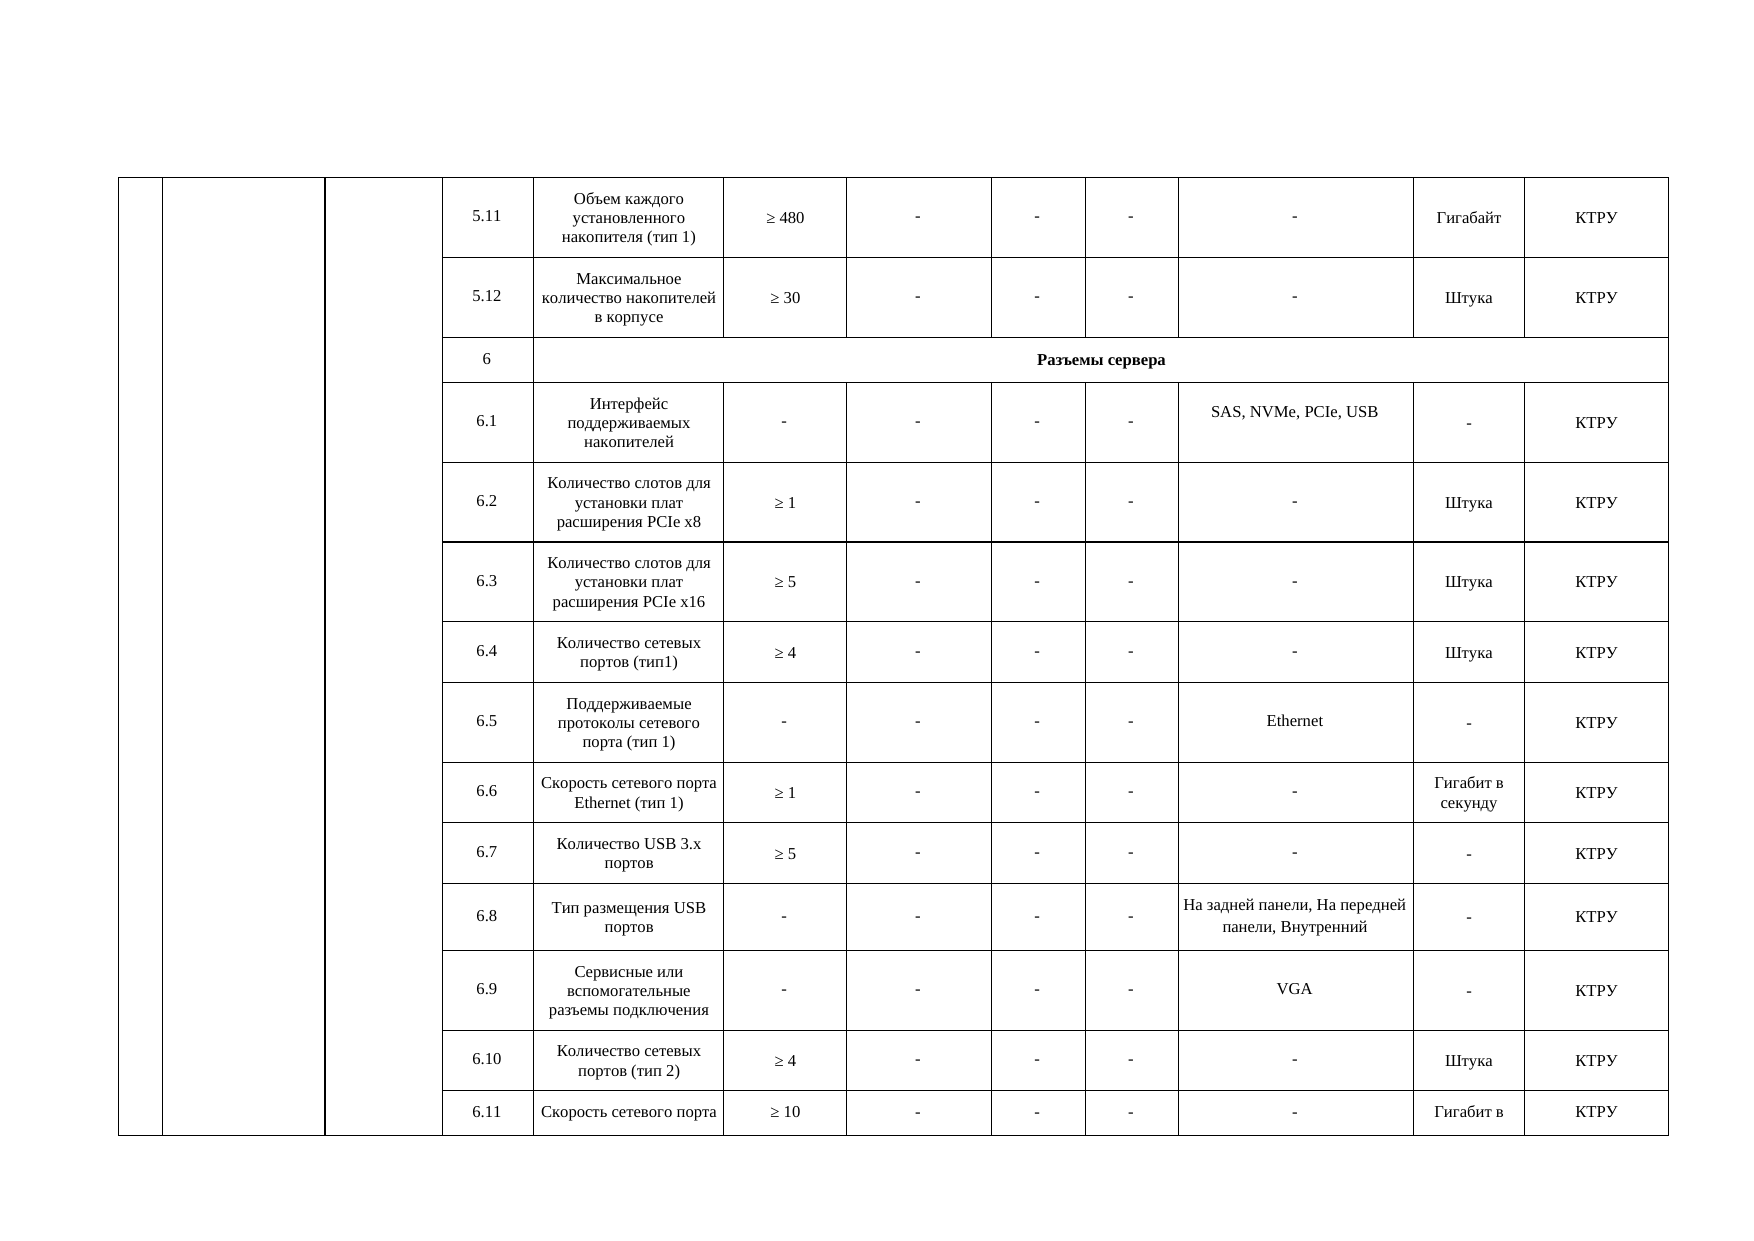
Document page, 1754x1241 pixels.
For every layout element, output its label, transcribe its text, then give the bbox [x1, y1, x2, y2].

table_cell 6.8 [443, 884, 533, 950]
table_cell Количество сетевых портов (тип 2) [534, 1031, 723, 1090]
table_cell - [1086, 383, 1178, 462]
table_cell 6 [443, 338, 533, 382]
table_cell VGA [1179, 951, 1413, 1029]
table_cell Штука [1414, 463, 1524, 541]
table_cell - [1179, 622, 1413, 682]
table_cell - [847, 1091, 991, 1135]
table_cell 6.6 [443, 763, 533, 822]
table_cell - [992, 178, 1085, 257]
table_cell - [847, 1031, 991, 1090]
table_cell ≥ 5 [724, 823, 846, 883]
table_cell КТРУ [1525, 683, 1668, 762]
table_cell - [992, 1091, 1085, 1135]
table_cell КТРУ [1525, 884, 1668, 950]
table_cell Количество слотов для установки плат расширения PCIe x16 [534, 543, 723, 621]
table_cell Сервисные или вспомогательные разъемы подключения [534, 951, 723, 1029]
table_cell 6.10 [443, 1031, 533, 1090]
table_cell КТРУ [1525, 763, 1668, 822]
table_cell - [1414, 683, 1524, 762]
table_cell - [992, 463, 1085, 541]
table_cell КТРУ [1525, 823, 1668, 883]
table_cell КТРУ [1525, 543, 1668, 621]
table_cell - [1179, 1091, 1413, 1135]
table_cell - [1086, 763, 1178, 822]
table_cell Ethernet [1179, 683, 1413, 762]
table_cell Количество USB 3.x портов [534, 823, 723, 883]
table_cell 6.3 [443, 543, 533, 621]
table_cell - [847, 763, 991, 822]
table_cell - [992, 683, 1085, 762]
table_cell 6.1 [443, 383, 533, 462]
table_cell Скорость сетевого порта Ethernet (тип 1) [534, 763, 723, 822]
table_cell Гигабит в секунду [1414, 763, 1524, 822]
table_cell - [1086, 823, 1178, 883]
table_cell - [1086, 258, 1178, 337]
table_cell КТРУ [1525, 463, 1668, 541]
table_cell SAS, NVMe, PCIe, USB [1179, 383, 1413, 462]
table_cell КТРУ [1525, 1031, 1668, 1090]
table_cell - [1179, 178, 1413, 257]
table_cell КТРУ [1525, 1091, 1668, 1135]
table_cell - [1414, 884, 1524, 950]
table_cell Штука [1414, 543, 1524, 621]
table_cell КТРУ [1525, 178, 1668, 257]
table_cell Количество сетевых портов (тип1) [534, 622, 723, 682]
table_cell - [847, 463, 991, 541]
table_cell - [992, 1031, 1085, 1090]
table_cell 6.5 [443, 683, 533, 762]
table_cell - [1414, 383, 1524, 462]
table_cell ≥ 30 [724, 258, 846, 337]
table_cell Штука [1414, 622, 1524, 682]
table_cell - [992, 823, 1085, 883]
table_cell - [1414, 951, 1524, 1029]
table_cell КТРУ [1525, 622, 1668, 682]
table_cell - [1179, 463, 1413, 541]
table_cell - [1414, 823, 1524, 883]
table_cell - [1086, 1091, 1178, 1135]
table_cell Максимальное количество накопителей в корпусе [534, 258, 723, 337]
table_cell Поддерживаемые протоколы сетевого порта (тип 1) [534, 683, 723, 762]
table_cell ≥ 4 [724, 1031, 846, 1090]
table_cell 5.12 [443, 258, 533, 337]
table_cell ≥ 1 [724, 463, 846, 541]
table_cell - [1179, 1031, 1413, 1090]
table_cell Количество слотов для установки плат расширения PCIe x8 [534, 463, 723, 541]
table_cell - [724, 683, 846, 762]
table_cell ≥ 5 [724, 543, 846, 621]
table_cell - [1086, 622, 1178, 682]
table_cell - [724, 383, 846, 462]
table_cell КТРУ [1525, 951, 1668, 1029]
table_cell - [847, 622, 991, 682]
table_cell - [847, 258, 991, 337]
table_cell - [847, 383, 991, 462]
table_cell - [847, 543, 991, 621]
table_cell КТРУ [1525, 258, 1668, 337]
table_cell - [1179, 823, 1413, 883]
table_cell На задней панели, На передней панели, Внутренний [1179, 884, 1413, 950]
table_cell - [1179, 543, 1413, 621]
table_cell 6.4 [443, 622, 533, 682]
table_cell 6.9 [443, 951, 533, 1029]
table_cell - [992, 258, 1085, 337]
table_cell ≥ 1 [724, 763, 846, 822]
table_cell - [724, 884, 846, 950]
table_cell 6.2 [443, 463, 533, 541]
table_cell - [847, 951, 991, 1029]
table_cell - [992, 951, 1085, 1029]
table_cell - [1179, 258, 1413, 337]
table_cell Разъемы сервера [534, 338, 1668, 382]
table_cell - [1086, 178, 1178, 257]
table_cell Гигабит в секунду [1414, 1091, 1524, 1135]
table_cell - [1086, 951, 1178, 1029]
table_cell Тип размещения USB портов [534, 884, 723, 950]
table_cell - [1086, 463, 1178, 541]
table_cell Объем каждого установленного накопителя (тип 1) [534, 178, 723, 257]
table_cell Интерфейс поддерживаемых накопителей [534, 383, 723, 462]
table_cell 6.7 [443, 823, 533, 883]
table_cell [534, 1091, 723, 1135]
table_cell - [992, 622, 1085, 682]
table_cell - [1086, 683, 1178, 762]
table_cell - [1086, 543, 1178, 621]
table_cell КТРУ [1525, 383, 1668, 462]
table_cell - [992, 884, 1085, 950]
table_cell 5.11 [443, 178, 533, 257]
table_cell - [992, 383, 1085, 462]
table_cell - [1086, 1031, 1178, 1090]
table_cell - [1179, 763, 1413, 822]
table_cell - [847, 884, 991, 950]
table_cell Штука [1414, 258, 1524, 337]
table_cell - [847, 178, 991, 257]
table_cell - [992, 543, 1085, 621]
table_cell ≥ 4 [724, 622, 846, 682]
table_cell - [992, 763, 1085, 822]
table_cell Штука [1414, 1031, 1524, 1090]
table_cell - [724, 951, 846, 1029]
table_cell - [847, 823, 991, 883]
table_cell ≥ 480 [724, 178, 846, 257]
table_cell - [1086, 884, 1178, 950]
table_cell 6.11 [443, 1091, 533, 1135]
table_cell - [847, 683, 991, 762]
table_cell Гигабайт [1414, 178, 1524, 257]
table_cell ≥ 10 [724, 1091, 846, 1135]
